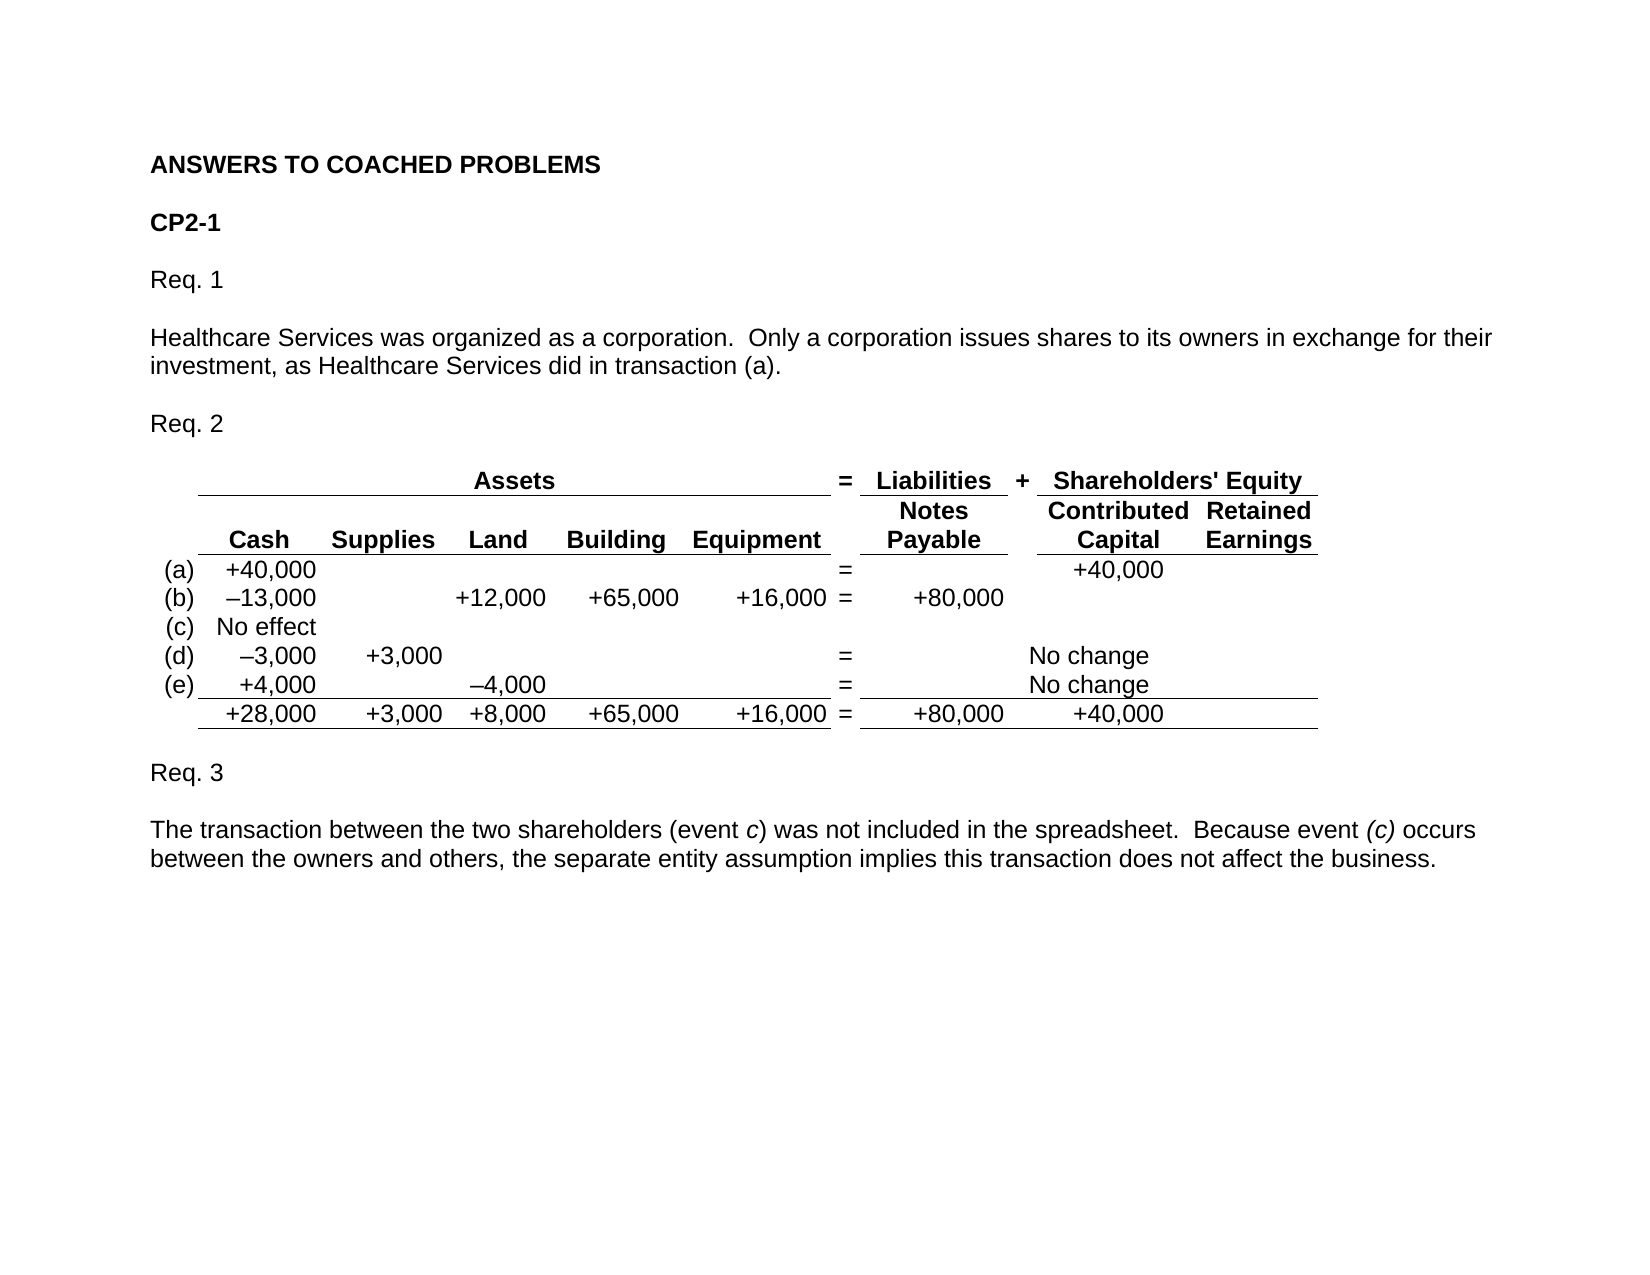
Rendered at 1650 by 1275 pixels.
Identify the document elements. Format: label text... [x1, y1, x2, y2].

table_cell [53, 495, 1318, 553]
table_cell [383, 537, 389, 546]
text The transaction between the two shareholders (event c) was not included in the spreadsheet. Because event (c) occurs between the owners and others, the separate entity assumption implies this transaction does not affect the business. [150, 815, 1537, 873]
text CP2-1 [150, 207, 1537, 236]
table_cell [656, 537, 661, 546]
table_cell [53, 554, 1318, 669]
text Healthcare Services was organized as a corporation. Only a corporation issues shares to its owners in exchange for their investment, as Healthcare Services did in transaction (a). [150, 322, 1537, 380]
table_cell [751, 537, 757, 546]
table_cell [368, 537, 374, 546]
text Req. 3 [150, 758, 1537, 787]
text Req. 2 [150, 409, 1537, 437]
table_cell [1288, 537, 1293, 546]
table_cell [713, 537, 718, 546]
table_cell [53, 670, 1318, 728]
text Req. 1 [150, 265, 1537, 294]
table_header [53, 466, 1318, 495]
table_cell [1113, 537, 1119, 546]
text ANSWERS TO COACHED PROBLEMS [150, 150, 1537, 179]
